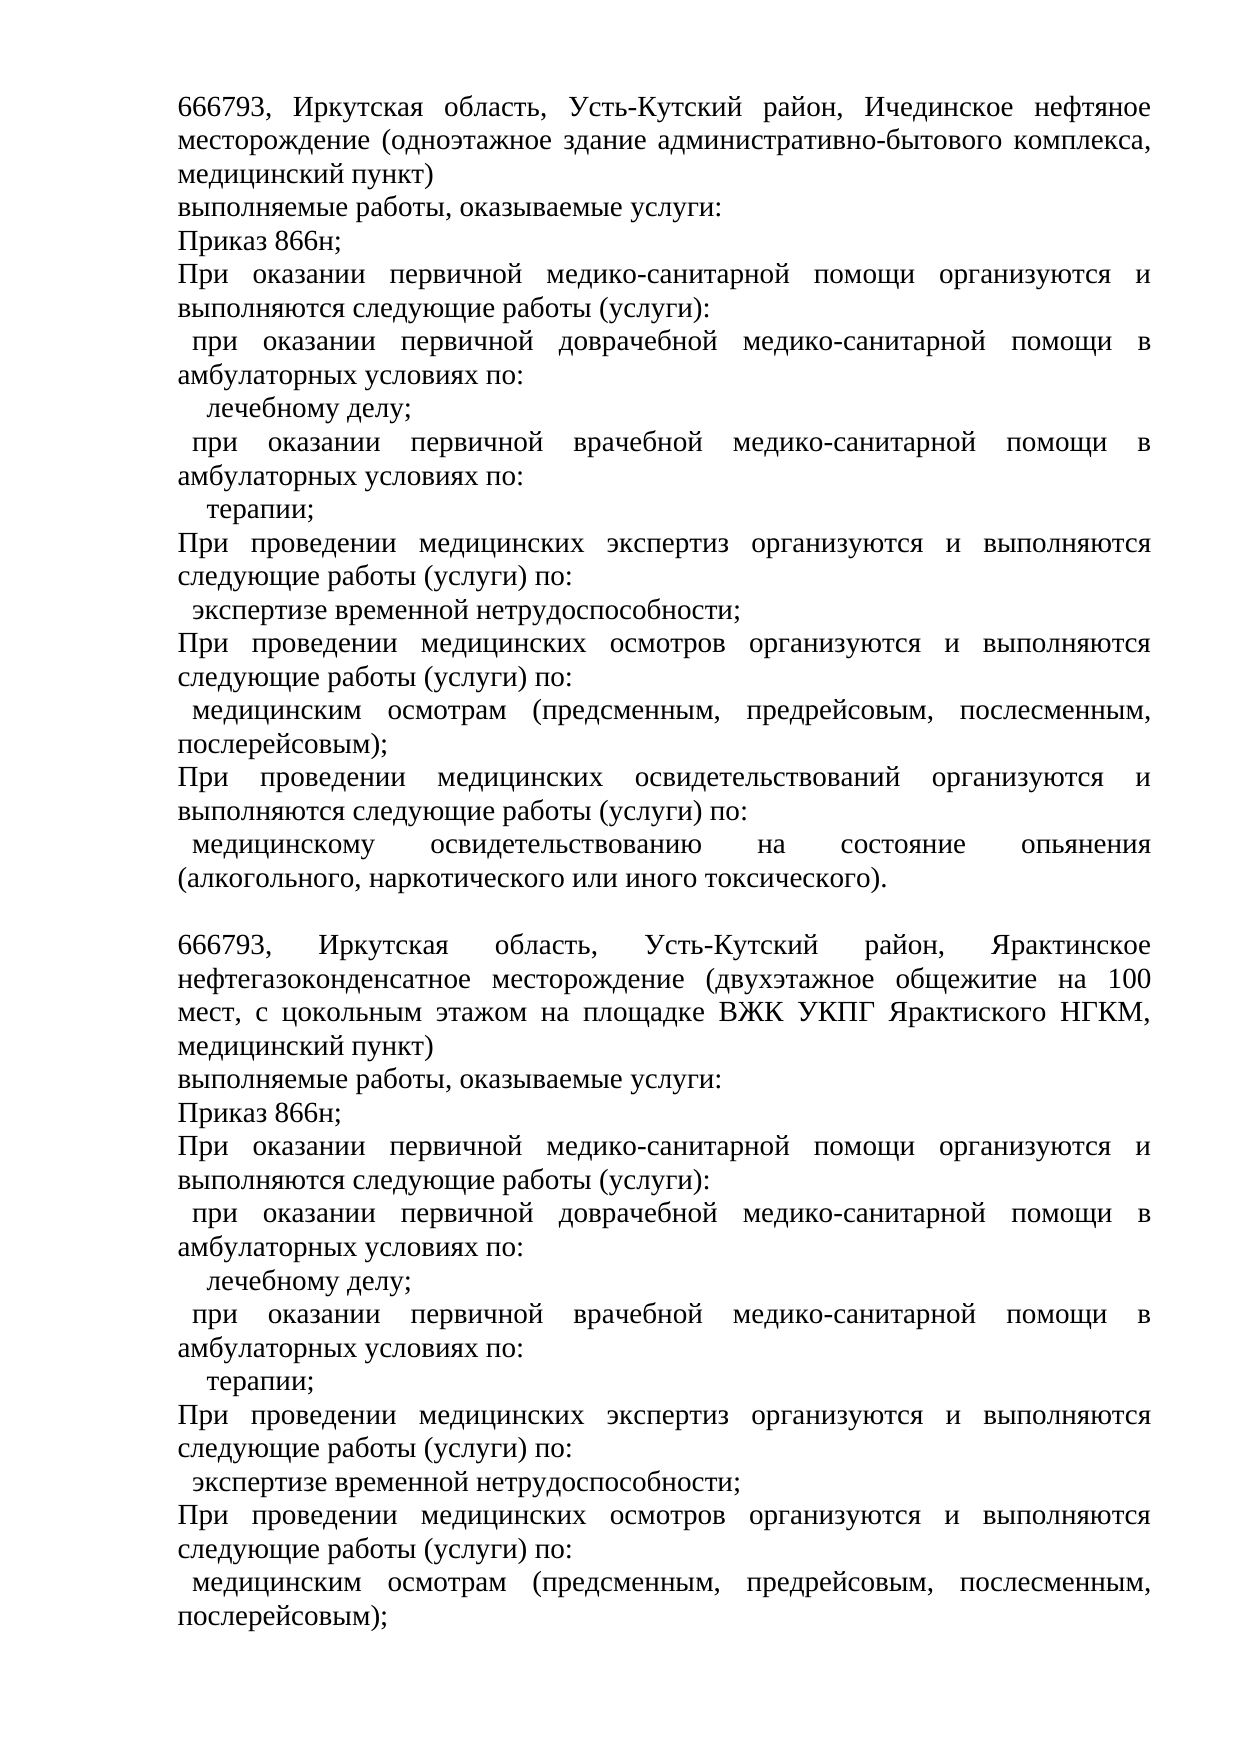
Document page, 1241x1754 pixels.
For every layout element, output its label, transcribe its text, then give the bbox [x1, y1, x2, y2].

text лечебному делу; [177, 391, 1152, 424]
text при оказании первичной врачебной медико-санитарной помощи в амбулаторных условиях по: [177, 424, 1152, 491]
text При проведении медицинских экспертиз организуются и выполняются следующие работы (услуги) по: [177, 1397, 1152, 1464]
text медицинским осмотрам (предсменным, предрейсовым, послесменным, послерейсовым); [177, 692, 1152, 759]
text выполняемые работы, оказываемые услуги: [177, 1061, 1152, 1095]
text выполняемые работы, оказываемые услуги: [177, 189, 1152, 223]
text При проведении медицинских осмотров организуются и выполняются следующие работы (услуги) по: [177, 1497, 1152, 1564]
text 666793, Иркутская область, Усть-Кутский район, Ичединское нефтяное месторождение (одноэтажное здание административно-бытового комплекса, медицинский пункт) [177, 89, 1152, 189]
text Приказ 866н; [177, 1095, 1152, 1128]
text экспертизе временной нетрудоспособности; [177, 1464, 1152, 1497]
text лечебному делу; [177, 1263, 1152, 1296]
text Приказ 866н; [177, 223, 1152, 256]
text терапии; [177, 1363, 1152, 1397]
text При проведении медицинских экспертиз организуются и выполняются следующие работы (услуги) по: [177, 525, 1152, 592]
text при оказании первичной врачебной медико-санитарной помощи в амбулаторных условиях по: [177, 1296, 1152, 1363]
text при оказании первичной доврачебной медико-санитарной помощи в амбулаторных условиях по: [177, 323, 1152, 391]
text При оказании первичной медико-санитарной помощи организуются и выполняются следующие работы (услуги): [177, 1128, 1152, 1196]
text При проведении медицинских осмотров организуются и выполняются следующие работы (услуги) по: [177, 625, 1152, 692]
text медицинскому освидетельствованию на состояние опьянения (алкогольного, наркотического или иного токсического). [177, 827, 1152, 894]
text при оказании первичной доврачебной медико-санитарной помощи в амбулаторных условиях по: [177, 1196, 1152, 1263]
text медицинским осмотрам (предсменным, предрейсовым, послесменным, послерейсовым); [177, 1564, 1152, 1632]
text экспертизе временной нетрудоспособности; [177, 592, 1152, 625]
text При оказании первичной медико-санитарной помощи организуются и выполняются следующие работы (услуги): [177, 256, 1152, 323]
text При проведении медицинских освидетельствований организуются и выполняются следующие работы (услуги) по: [177, 759, 1152, 827]
text 666793, Иркутская область, Усть-Кутский район, Ярактинское нефтегазоконденсатное месторождение (двухэтажное общежитие на 100 мест, с цокольным этажом на площадке ВЖК УКПГ Ярактиского НГКМ, медицинский пункт) [177, 927, 1152, 1061]
text терапии; [177, 491, 1152, 525]
